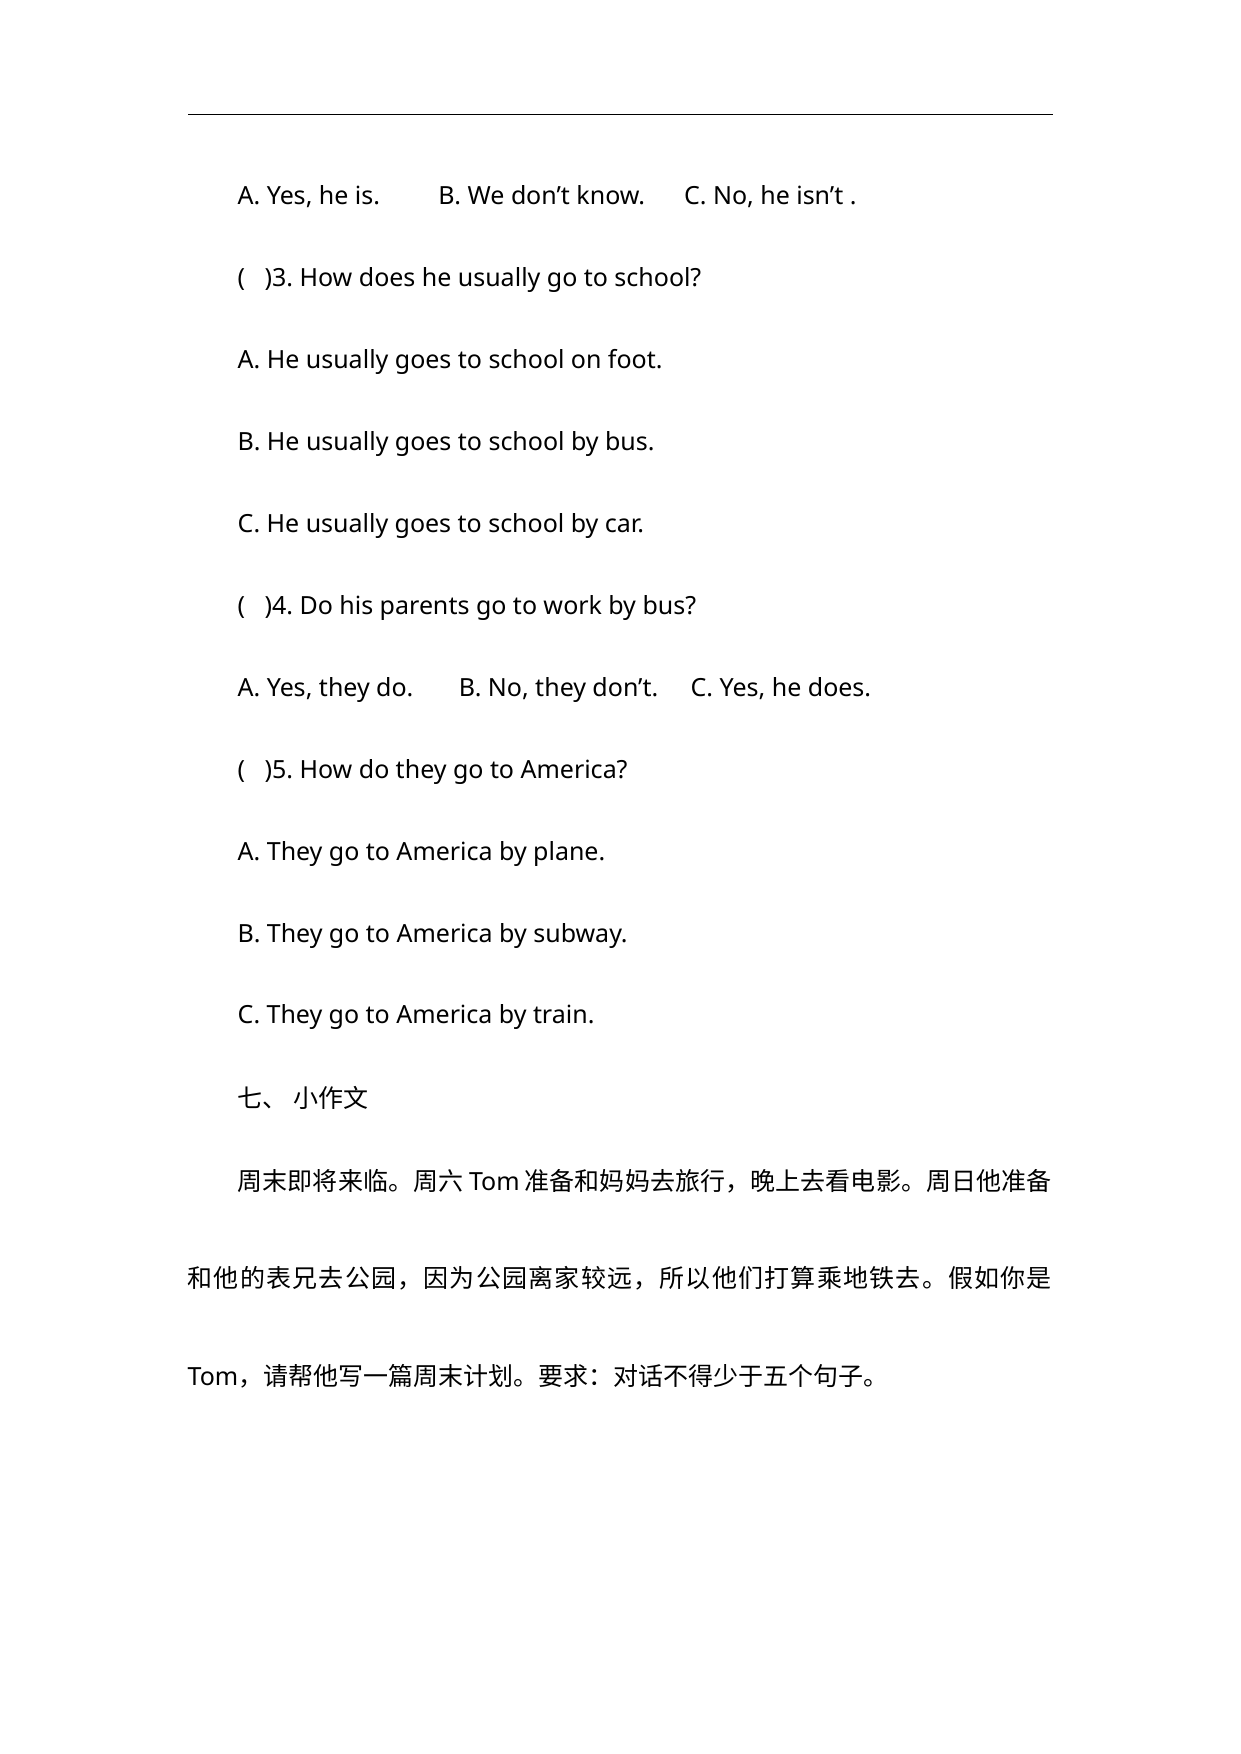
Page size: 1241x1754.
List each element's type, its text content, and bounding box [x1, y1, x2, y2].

list C. They go to America by train. [187, 982, 1053, 1047]
list C. He usually goes to school by car. [187, 490, 1053, 555]
list B. He usually goes to school by bus. [187, 408, 1053, 473]
list ( )3. How does he usually go to school? [187, 244, 1053, 309]
list 周末即将来临。周六Tom准备和妈妈去旅行，晚上去看电影。周日他准备和他的表兄去公园，因为公园离家较远，所以他们打算乘地铁去。假如你是Tom，请帮他写一篇周末计划。要求：对话不得少于五个句子。 [187, 1147, 1053, 1407]
list 七、 小作文 [187, 1064, 1053, 1129]
list A. Yes, they do. B. No, they don’t. C. Yes, he does. [187, 654, 1053, 719]
list ( )4. Do his parents go to work by bus? [187, 572, 1053, 637]
list A. They go to America by plane. [187, 818, 1053, 883]
list A. He usually goes to school on foot. [187, 326, 1053, 391]
list B. They go to America by subway. [187, 900, 1053, 965]
list A. Yes, he is. B. We don’t know. C. No, he isn’t . [187, 162, 1053, 227]
list ( )5. How do they go to America? [187, 736, 1053, 801]
